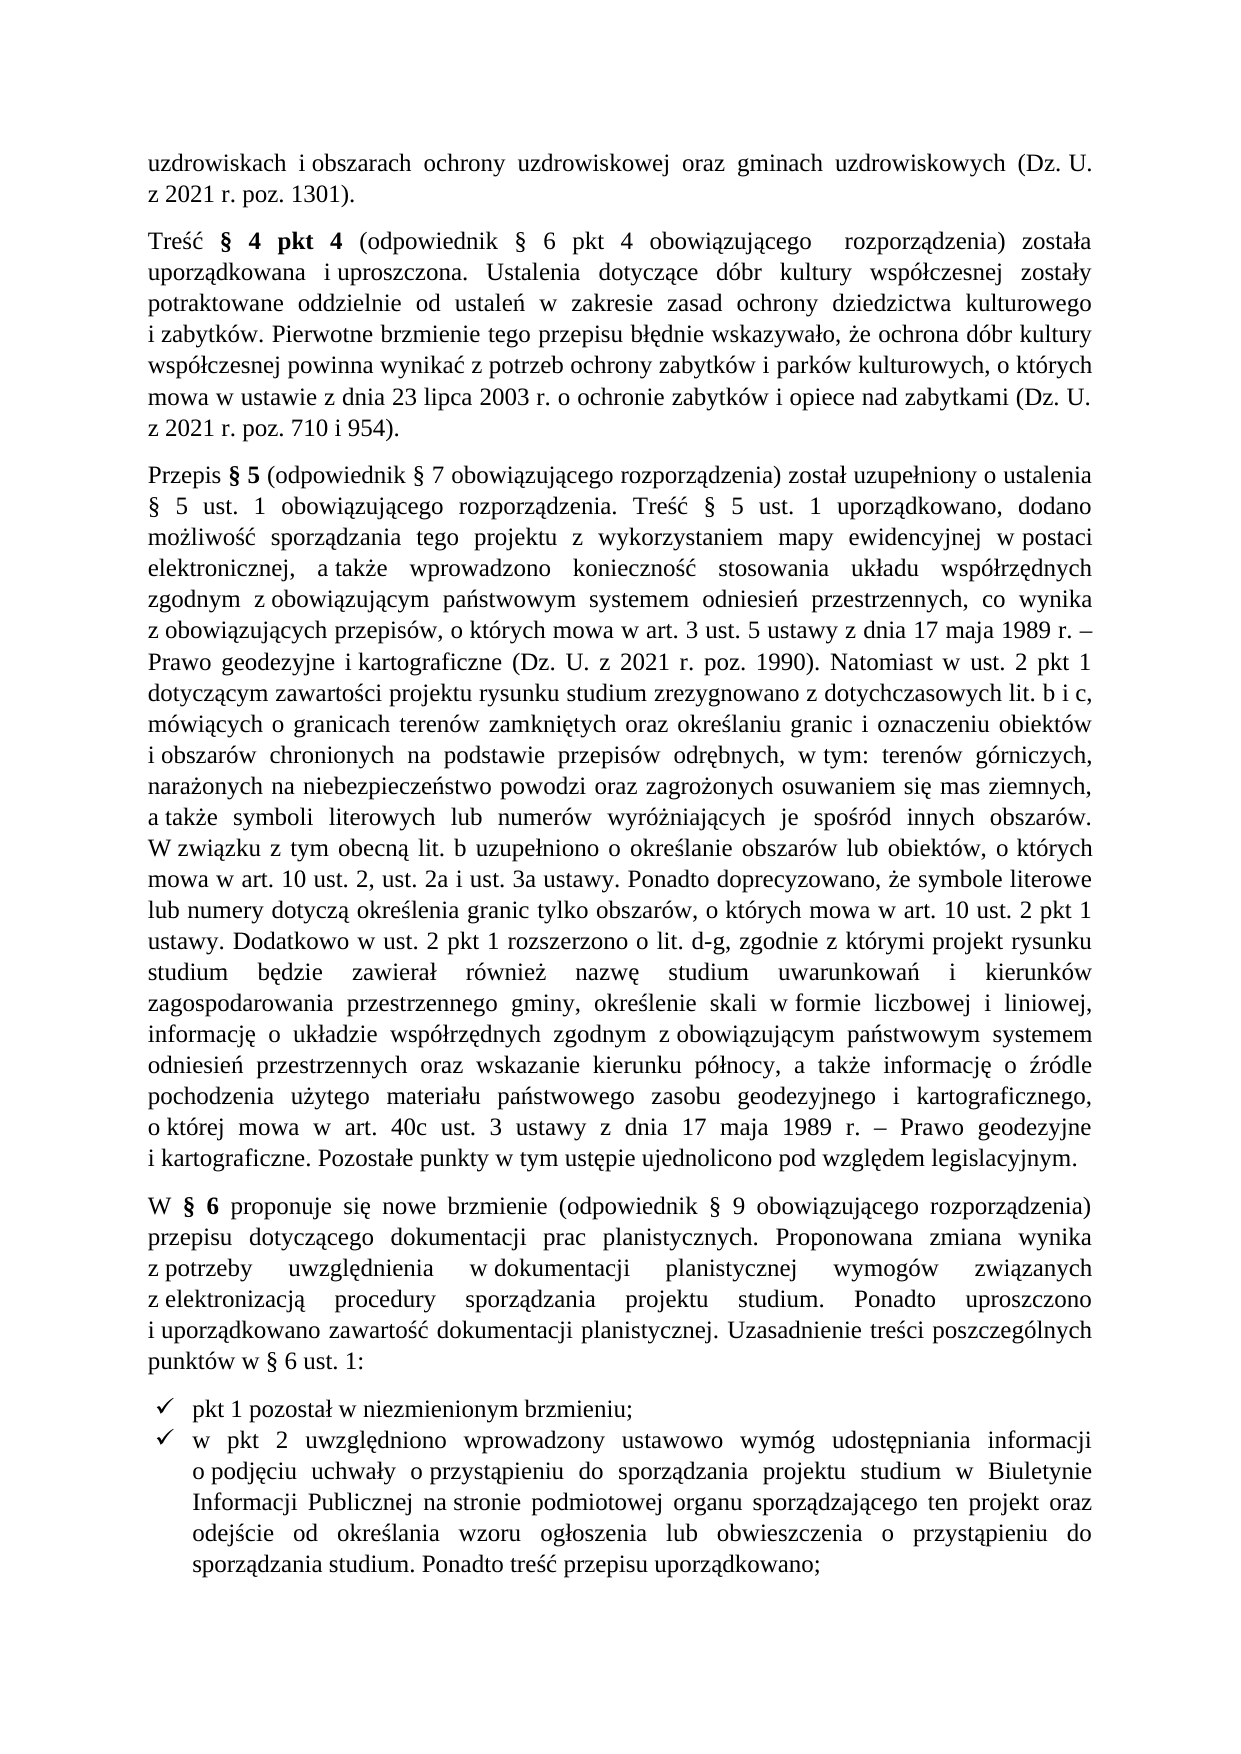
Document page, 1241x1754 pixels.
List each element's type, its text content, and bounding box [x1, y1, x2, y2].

list pkt 1 pozostał w niezmienionym brzmieniu; [154, 1394, 1093, 1423]
list w pkt 2 uwzględniono wprowadzony ustawowo wymóg udostępniania informacji o podjęciu uchwały o przystąpieniu do sporządzania projektu studium w Biuletynie Informacji Publicznej na stronie podmiotowej organu sporządzającego ten projekt oraz odejście od określania wzoru ogłoszenia lub obwieszczenia o przystąpieniu do sporządzania studium. Ponadto treść przepisu uporządkowano; [154, 1425, 1093, 1578]
text Przepis § 5 (odpowiednik § 7 obowiązującego rozporządzenia) został uzupełniony o ustalenia § 5 ust. 1 obowiązującego rozporządzenia. Treść § 5 ust. 1 uporządkowano, dodano możliwość sporządzania tego projektu z wykorzystaniem mapy ewidencyjnej w postaci elektronicznej, a także wprowadzono konieczność stosowania układu współrzędnych zgodnym z obowiązującym państwowym systemem odniesień przestrzennych, co wynika z obowiązujących przepisów, o których mowa w art. 3 ust. 5 ustawy z dnia 17 maja 1989 r. – Prawo geodezyjne i kartograficzne (Dz. U. z 2021 r. poz. 1990). Natomiast w ust. 2 pkt 1 dotyczącym zawartości projektu rysunku studium zrezygnowano z dotychczasowych lit. b i c, mówiących o granicach terenów zamkniętych oraz określaniu granic i oznaczeniu obiektów i obszarów chronionych na podstawie przepisów odrębnych, w tym: terenów górniczych, narażonych na niebezpieczeństwo powodzi oraz zagrożonych osuwaniem się mas ziemnych, a także symboli literowych lub numerów wyróżniających je spośród innych obszarów. W związku z tym obecną lit. b uzupełniono o określanie obszarów lub obiektów, o których mowa w art. 10 ust. 2, ust. 2a i ust. 3a ustawy. Ponadto doprecyzowano, że symbole literowe lub numery dotyczą określenia granic tylko obszarów, o których mowa w art. 10 ust. 2 pkt 1 ustawy. Dodatkowo w ust. 2 pkt 1 rozszerzono o lit. d-g, zgodnie z którymi projekt rysunku studium będzie zawierał również nazwę studium uwarunkowań i kierunków zagospodarowania przestrzennego gminy, określenie skali w formie liczbowej i liniowej, informację o układzie współrzędnych zgodnym z obowiązującym państwowym systemem odniesień przestrzennych oraz wskazanie kierunku północy, a także informację o źródle pochodzenia użytego materiału państwowego zasobu geodezyjnego i kartograficznego, o której mowa w art. 40c ust. 3 ustawy z dnia 17 maja 1989 r. – Prawo geodezyjne i kartograficzne. Pozostałe punkty w tym ustępie ujednolicono pod względem legislacyjnym. [148, 460, 1093, 1172]
text W § 6 proponuje się nowe brzmienie (odpowiednik § 9 obowiązującego rozporządzenia) przepisu dotyczącego dokumentacji prac planistycznych. Proponowana zmiana wynika z potrzeby uwzględnienia w dokumentacji planistycznej wymogów związanych z elektronizacją procedury sporządzania projektu studium. Ponadto uproszczono i uporządkowano zawartość dokumentacji planistycznej. Uzasadnienie treści poszczególnych punktów w § 6 ust. 1: [148, 1191, 1093, 1375]
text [148, 148, 1093, 207]
text Treść § 4 pkt 4 (odpowiednik § 6 pkt 4 obowiązującego rozporządzenia) została uporządkowana i uproszczona. Ustalenia dotyczące dóbr kultury współczesnej zostały potraktowane oddzielnie od ustaleń w zakresie zasad ochrony dziedzictwa kulturowego i zabytków. Pierwotne brzmienie tego przepisu błędnie wskazywało, że ochrona dóbr kultury współczesnej powinna wynikać z potrzeb ochrony zabytków i parków kulturowych, o których mowa w ustawie z dnia 23 lipca 2003 r. o ochronie zabytków i opiece nad zabytkami (Dz. U. z 2021 r. poz. 710 i 954). [148, 226, 1093, 441]
